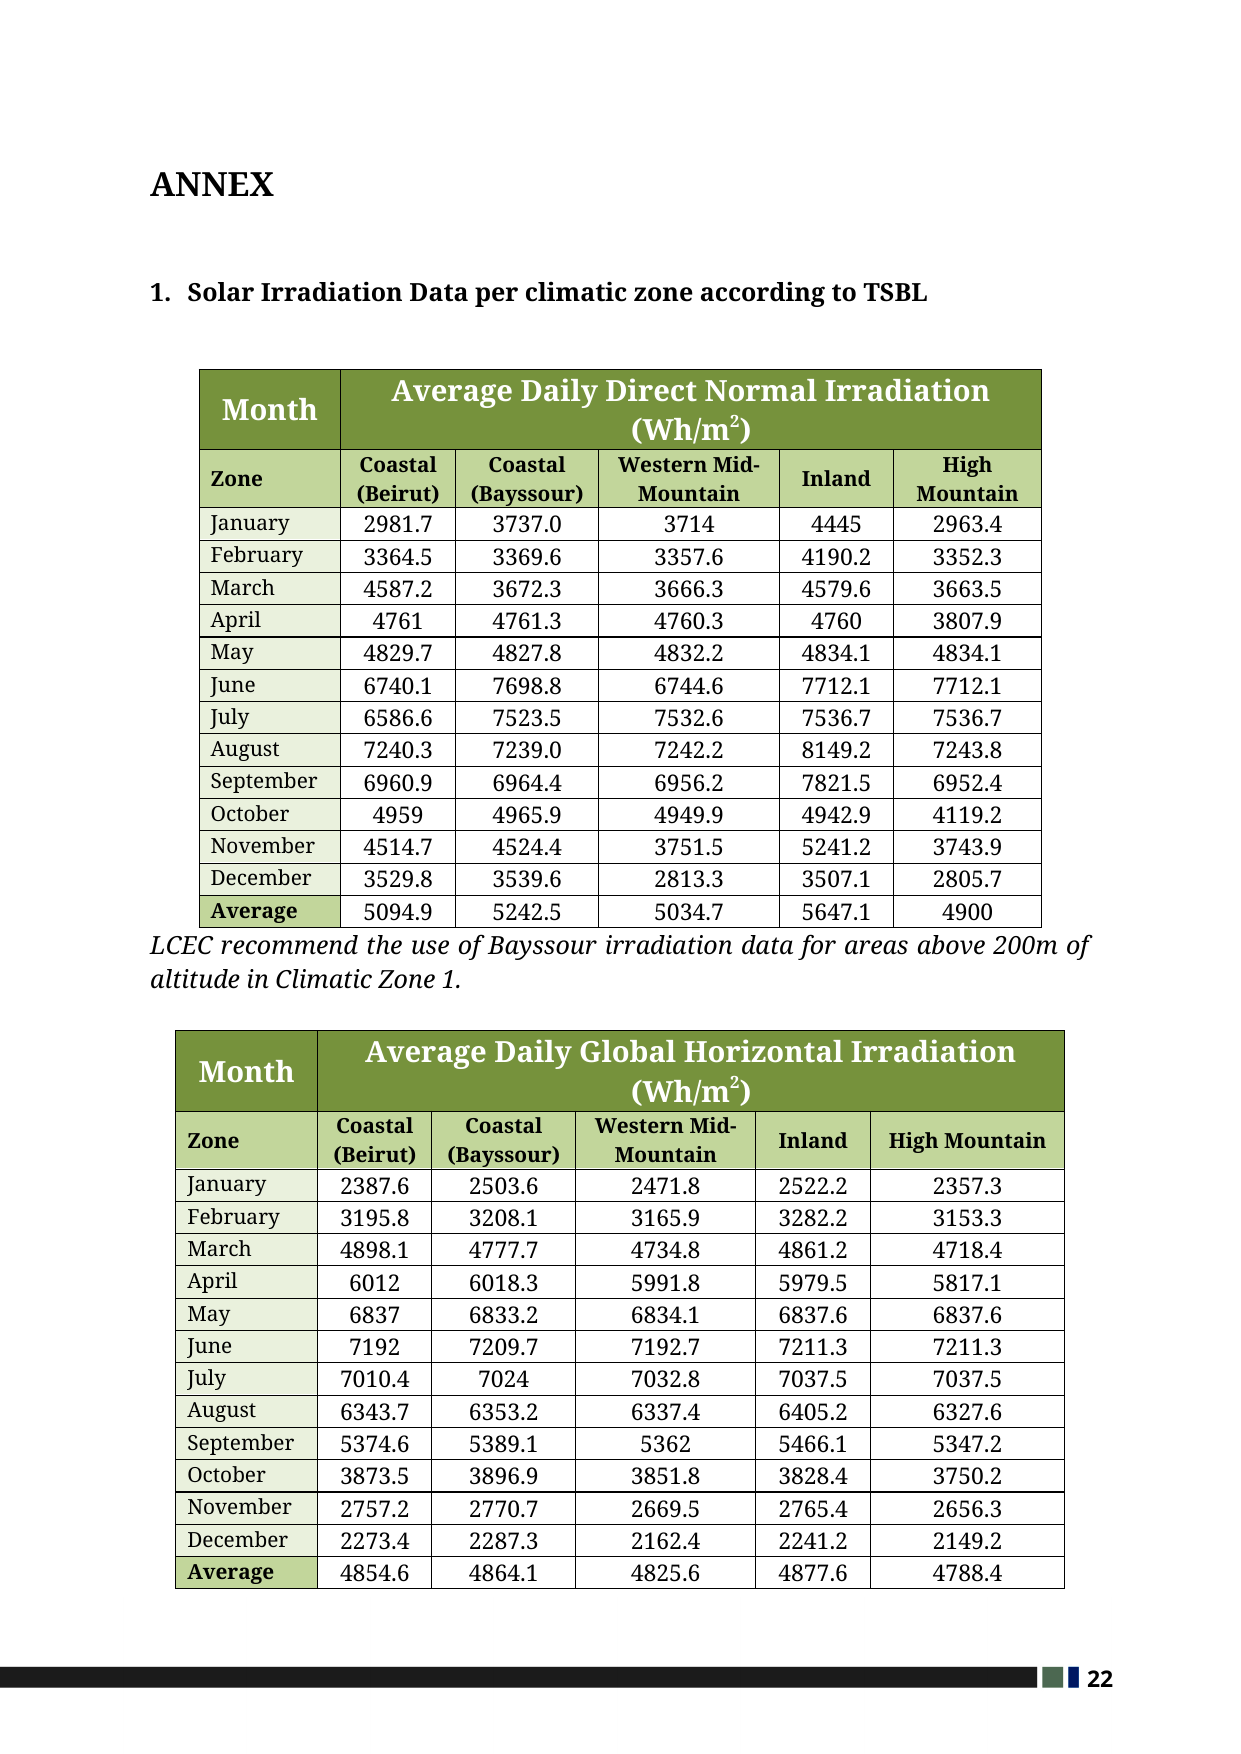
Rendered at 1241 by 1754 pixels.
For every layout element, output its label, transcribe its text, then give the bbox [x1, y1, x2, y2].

text ANNEX [150, 161, 1090, 207]
table_cell March [176, 1234, 317, 1265]
table_cell 4761 [341, 605, 455, 636]
table_cell 7192 [318, 1331, 431, 1362]
table_cell 2522.2 [756, 1170, 870, 1201]
table_cell Average [176, 1557, 317, 1588]
table_cell 2669.5 [576, 1493, 755, 1524]
table_cell February [176, 1202, 317, 1233]
table_cell 3369.6 [456, 541, 598, 572]
table_cell December [176, 1525, 317, 1556]
table_cell 7211.3 [871, 1331, 1064, 1362]
table_cell Coastal (Beirut) [318, 1112, 431, 1168]
table_cell November [176, 1493, 317, 1524]
table_cell 7192.7 [576, 1331, 755, 1362]
list Solar Irradiation Data per climatic zone according to TSBL [150, 275, 1090, 309]
table_cell October [176, 1460, 317, 1491]
table_cell 3352.3 [894, 541, 1041, 572]
table_cell 3851.8 [576, 1460, 755, 1491]
table_cell 4760.3 [599, 605, 779, 636]
table_cell May [176, 1299, 317, 1330]
table_cell 7536.7 [894, 702, 1041, 733]
table_cell 4900 [894, 896, 1041, 927]
table_cell 7536.7 [780, 702, 893, 733]
table_cell 2757.2 [318, 1493, 431, 1524]
table_cell January [200, 508, 340, 539]
table_cell 2805.7 [894, 864, 1041, 895]
table_cell November [200, 831, 340, 862]
table_header Average Daily Global Horizontal Irradiation (Wh/m2) [318, 1031, 1064, 1111]
table_cell 3896.9 [432, 1460, 575, 1491]
table_cell 2471.8 [576, 1170, 755, 1201]
table_cell 4965.9 [456, 799, 598, 830]
table_cell 3751.5 [599, 831, 779, 862]
table_cell 5647.1 [780, 896, 893, 927]
table_cell 4579.6 [780, 573, 893, 604]
table_cell 4718.4 [871, 1234, 1064, 1265]
table_cell 4445 [780, 508, 893, 539]
table_cell 3873.5 [318, 1460, 431, 1491]
table_cell 3539.6 [456, 864, 598, 895]
table_cell 4788.4 [871, 1557, 1064, 1588]
table_cell 4834.1 [894, 638, 1041, 669]
table_cell May [200, 638, 340, 669]
table_cell 3828.4 [756, 1460, 870, 1491]
table_cell 4827.8 [456, 638, 598, 669]
table_cell Zone [200, 450, 340, 507]
table_cell 6740.1 [341, 670, 455, 701]
table_cell 7209.7 [432, 1331, 575, 1362]
table_cell 4834.1 [780, 638, 893, 669]
table_cell 3750.2 [871, 1460, 1064, 1491]
table_cell 2273.4 [318, 1525, 431, 1556]
table_cell 2770.7 [432, 1493, 575, 1524]
table_cell 3663.5 [894, 573, 1041, 604]
table_cell 7712.1 [780, 670, 893, 701]
table_cell July [176, 1363, 317, 1394]
table_cell 3195.8 [318, 1202, 431, 1233]
table_cell 6837.6 [756, 1299, 870, 1330]
table_cell 6327.6 [871, 1396, 1064, 1427]
table_cell 6586.6 [341, 702, 455, 733]
table_cell Coastal (Bayssour) [432, 1112, 575, 1168]
table_cell 2387.6 [318, 1170, 431, 1201]
table_cell 6833.2 [432, 1299, 575, 1330]
table_cell 4514.7 [341, 831, 455, 862]
table_cell 7523.5 [456, 702, 598, 733]
table_cell 5374.6 [318, 1428, 431, 1459]
table_cell High Mountain [871, 1112, 1064, 1168]
text LCEC recommend the use of Bayssour irradiation data for areas above 200m of altitude in Climatic Zone 1. [150, 928, 1090, 996]
table_cell 7032.8 [576, 1363, 755, 1394]
table_cell 6960.9 [341, 767, 455, 798]
table_cell December [200, 864, 340, 895]
table_cell High Mountain [894, 450, 1041, 507]
table_cell 4524.4 [456, 831, 598, 862]
picture [0, 1597, 1234, 1754]
table_cell 4898.1 [318, 1234, 431, 1265]
table_cell 6952.4 [894, 767, 1041, 798]
table_cell 6834.1 [576, 1299, 755, 1330]
table_cell 3165.9 [576, 1202, 755, 1233]
table_cell 5979.5 [756, 1266, 870, 1298]
table_cell 7037.5 [756, 1363, 870, 1394]
table_cell 4119.2 [894, 799, 1041, 830]
table_cell Inland [780, 450, 893, 507]
table_cell 3364.5 [341, 541, 455, 572]
table_cell 4777.7 [432, 1234, 575, 1265]
table_cell 3208.1 [432, 1202, 575, 1233]
table_cell 7239.0 [456, 734, 598, 766]
table_cell 2287.3 [432, 1525, 575, 1556]
table_cell 4761.3 [456, 605, 598, 636]
table_cell 2813.3 [599, 864, 779, 895]
table_cell 2963.4 [894, 508, 1041, 539]
table_cell 6353.2 [432, 1396, 575, 1427]
table_cell 7037.5 [871, 1363, 1064, 1394]
table_cell June [200, 670, 340, 701]
table_cell 3714 [599, 508, 779, 539]
table_cell 4949.9 [599, 799, 779, 830]
table_cell June [176, 1331, 317, 1362]
table_cell April [176, 1266, 317, 1298]
table_cell April [200, 605, 340, 636]
table_header Average Daily Direct Normal Irradiation (Wh/m2) [341, 370, 1041, 449]
table_cell Zone [176, 1112, 317, 1168]
table_cell 6405.2 [756, 1396, 870, 1427]
table_cell 5241.2 [780, 831, 893, 862]
table_cell 6837.6 [871, 1299, 1064, 1330]
table_cell 2162.4 [576, 1525, 755, 1556]
table_cell 2241.2 [756, 1525, 870, 1556]
table_cell 2357.3 [871, 1170, 1064, 1201]
table_cell Inland [756, 1112, 870, 1168]
table_cell Average [200, 896, 340, 927]
table_cell 5817.1 [871, 1266, 1064, 1298]
table_cell 3507.1 [780, 864, 893, 895]
table_header Month [200, 370, 340, 449]
table_cell September [176, 1428, 317, 1459]
table_cell August [176, 1396, 317, 1427]
table_cell 7821.5 [780, 767, 893, 798]
table_cell 6837 [318, 1299, 431, 1330]
table_cell Coastal (Bayssour) [456, 450, 598, 507]
table_cell 5389.1 [432, 1428, 575, 1459]
table_cell 4734.8 [576, 1234, 755, 1265]
table_cell 7243.8 [894, 734, 1041, 766]
table_cell 3737.0 [456, 508, 598, 539]
table_cell 5466.1 [756, 1428, 870, 1459]
table_cell 3807.9 [894, 605, 1041, 636]
table_cell 6018.3 [432, 1266, 575, 1298]
table_cell 7242.2 [599, 734, 779, 766]
table_cell 3672.3 [456, 573, 598, 604]
table_cell Coastal (Beirut) [341, 450, 455, 507]
table_cell 7532.6 [599, 702, 779, 733]
table_cell 6744.6 [599, 670, 779, 701]
table_cell March [200, 573, 340, 604]
table_cell 2981.7 [341, 508, 455, 539]
table_cell 3529.8 [341, 864, 455, 895]
table_cell 4832.2 [599, 638, 779, 669]
table_cell 5242.5 [456, 896, 598, 927]
table_cell 6337.4 [576, 1396, 755, 1427]
table_cell 6343.7 [318, 1396, 431, 1427]
table_cell 4829.7 [341, 638, 455, 669]
table_cell 4942.9 [780, 799, 893, 830]
table_cell Western Mid-Mountain [576, 1112, 755, 1168]
table_cell 6964.4 [456, 767, 598, 798]
table_cell 3153.3 [871, 1202, 1064, 1233]
table_cell 2503.6 [432, 1170, 575, 1201]
table_cell 4825.6 [576, 1557, 755, 1588]
table_cell 7010.4 [318, 1363, 431, 1394]
table_cell August [200, 734, 340, 766]
table_cell 4864.1 [432, 1557, 575, 1588]
table_cell 2149.2 [871, 1525, 1064, 1556]
table_cell 5034.7 [599, 896, 779, 927]
table_cell 3282.2 [756, 1202, 870, 1233]
table_cell July [200, 702, 340, 733]
table_cell 7240.3 [341, 734, 455, 766]
table_header Month [176, 1031, 317, 1111]
table_cell 6956.2 [599, 767, 779, 798]
table_cell September [200, 767, 340, 798]
table_cell February [200, 541, 340, 572]
table_cell October [200, 799, 340, 830]
table_cell 2765.4 [756, 1493, 870, 1524]
table_cell 4760 [780, 605, 893, 636]
table_cell 3357.6 [599, 541, 779, 572]
table_cell January [176, 1170, 317, 1201]
table_cell 4854.6 [318, 1557, 431, 1588]
table_cell 7024 [432, 1363, 575, 1394]
table_cell 4877.6 [756, 1557, 870, 1588]
table_cell Western Mid-Mountain [599, 450, 779, 507]
table_cell 5991.8 [576, 1266, 755, 1298]
table_cell 8149.2 [780, 734, 893, 766]
table_cell 7698.8 [456, 670, 598, 701]
table_cell 4959 [341, 799, 455, 830]
table_cell 3666.3 [599, 573, 779, 604]
table_cell 6012 [318, 1266, 431, 1298]
table_cell 4190.2 [780, 541, 893, 572]
table_cell 2656.3 [871, 1493, 1064, 1524]
table_cell 4861.2 [756, 1234, 870, 1265]
table_cell 3743.9 [894, 831, 1041, 862]
table_cell 5094.9 [341, 896, 455, 927]
table_cell 5347.2 [871, 1428, 1064, 1459]
table_cell 5362 [576, 1428, 755, 1459]
table_cell 7211.3 [756, 1331, 870, 1362]
table_cell 7712.1 [894, 670, 1041, 701]
table_cell 4587.2 [341, 573, 455, 604]
